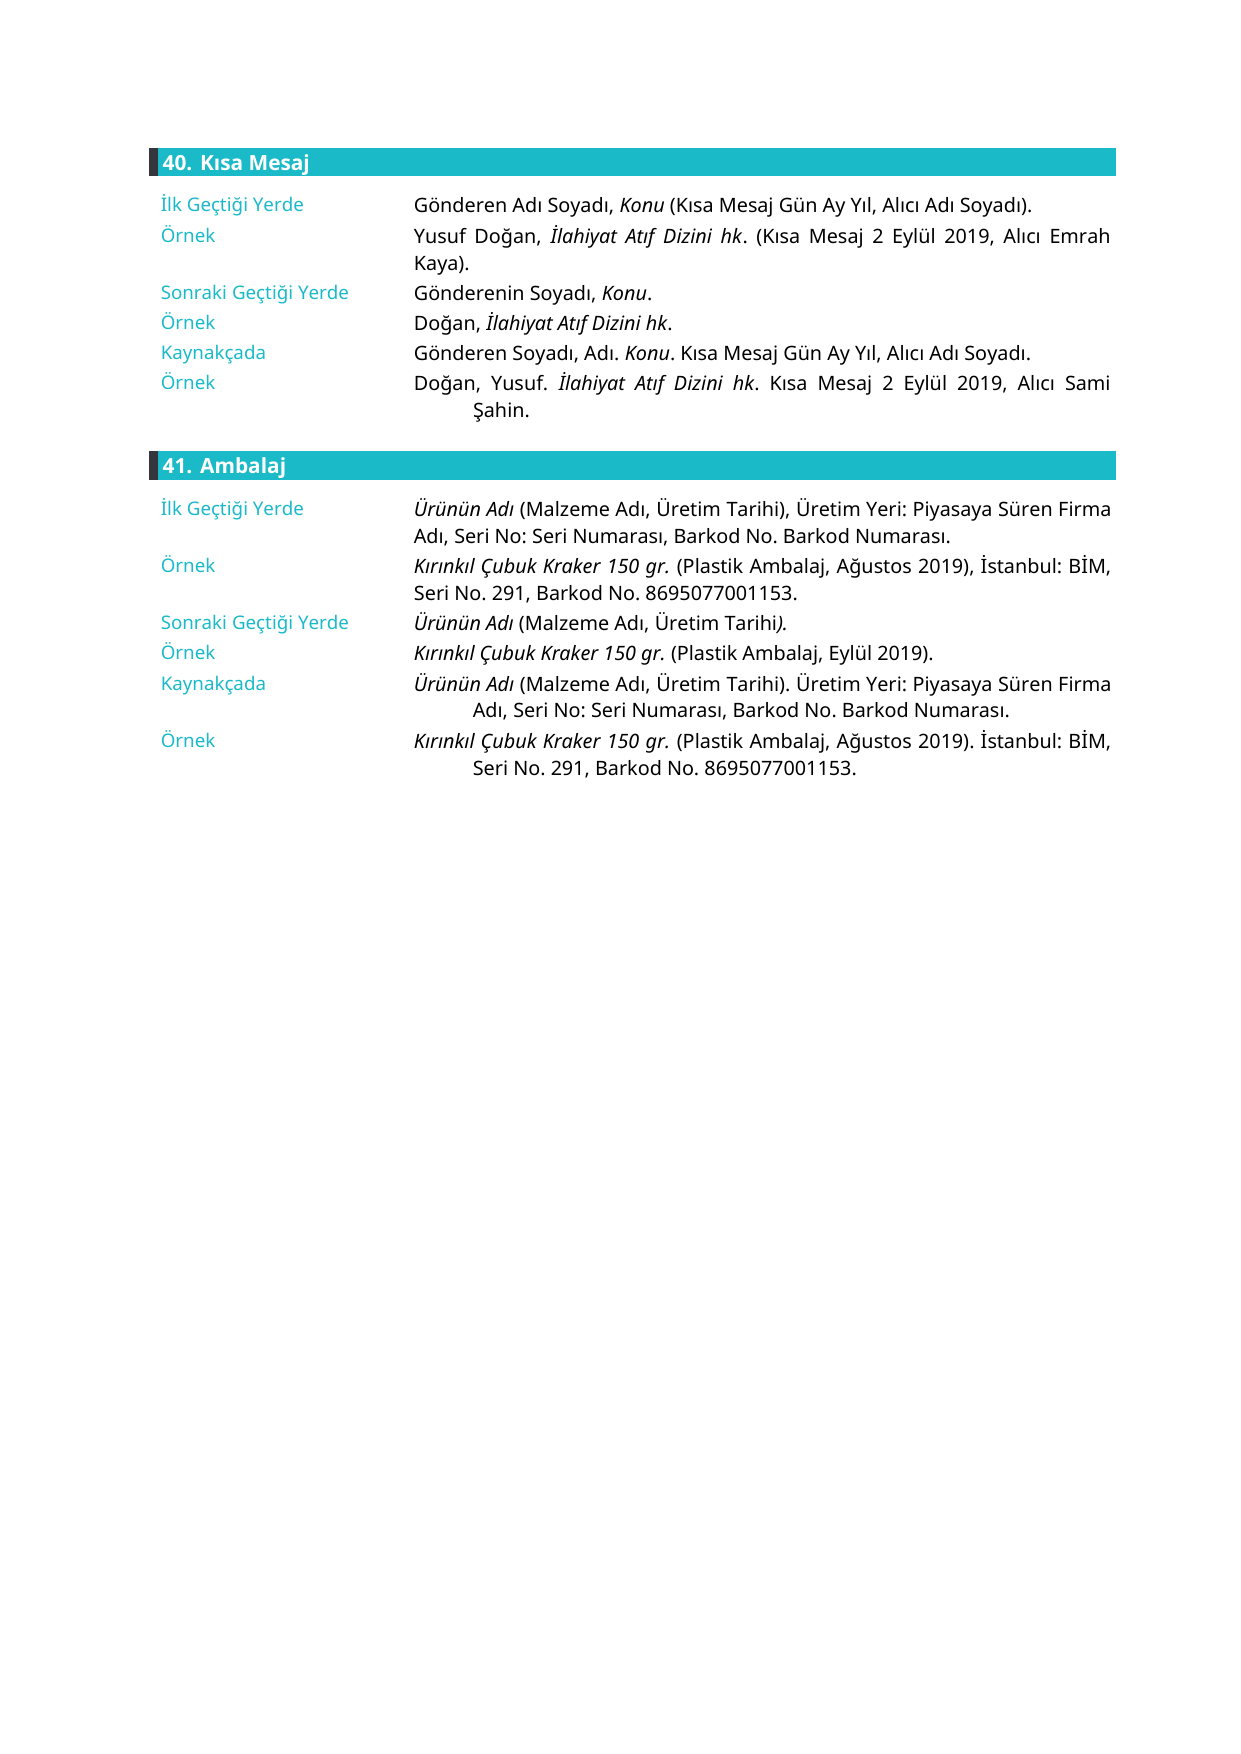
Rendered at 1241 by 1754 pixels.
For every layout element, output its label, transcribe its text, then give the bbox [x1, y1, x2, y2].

table_header Ürünün Adı (Malzeme Adı, Üretim Tarihi), Üretim Yeri: Piyasaya Süren Firma Adı, Seri No: Seri Numarası, Barkod No. Barkod Numarası. [404, 495, 1121, 549]
table_cell Kaynakçada [151, 339, 401, 366]
table_cell Yusuf Doğan, İlahiyat Atıf Dizini hk. (Kısa Mesaj 2 Eylül 2019, Alıcı Emrah Kaya). [404, 222, 1121, 276]
table_header İlk Geçtiği Yerde [151, 192, 401, 219]
table_cell Gönderen Soyadı, Adı. Konu. Kısa Mesaj Gün Ay Yıl, Alıcı Adı Soyadı. [404, 339, 1121, 366]
table_cell Kaynakçada [151, 670, 401, 724]
table_cell Örnek [151, 222, 401, 276]
table_cell Kırınkıl Çubuk Kraker 150 gr. (Plastik Ambalaj, Eylül 2019). [404, 640, 1121, 667]
table_cell Doğan, Yusuf. İlahiyat Atıf Dizini hk. Kısa Mesaj 2 Eylül 2019, Alıcı Sami Şahin. [404, 369, 1121, 423]
table_cell Doğan, İlahiyat Atıf Dizini hk. [404, 309, 1121, 336]
table_cell Gönderenin Soyadı, Konu. [404, 279, 1121, 306]
subtitle Kısa Mesaj [158, 148, 1116, 176]
table_cell Sonraki Geçtiği Yerde [151, 279, 401, 306]
table_cell Örnek [151, 553, 401, 606]
table_cell Örnek [151, 640, 401, 667]
table_cell Kırınkıl Çubuk Kraker 150 gr. (Plastik Ambalaj, Ağustos 2019), İstanbul: BİM, Seri No. 291, Barkod No. 8695077001153. [404, 553, 1121, 606]
table_cell Ürünün Adı (Malzeme Adı, Üretim Tarihi). [404, 610, 1121, 637]
table_header İlk Geçtiği Yerde [151, 495, 401, 549]
table_cell Kırınkıl Çubuk Kraker 150 gr. (Plastik Ambalaj, Ağustos 2019). İstanbul: BİM, Seri No. 291, Barkod No. 8695077001153. [404, 727, 1121, 781]
table_cell Sonraki Geçtiği Yerde [151, 610, 401, 637]
table_cell Ürünün Adı (Malzeme Adı, Üretim Tarihi). Üretim Yeri: Piyasaya Süren Firma Adı, Seri No: Seri Numarası, Barkod No. Barkod Numarası. [404, 670, 1121, 724]
subtitle Ambalaj [158, 451, 1116, 480]
table_cell Örnek [151, 727, 401, 781]
table_cell Örnek [151, 369, 401, 423]
table_header Gönderen Adı Soyadı, Konu (Kısa Mesaj Gün Ay Yıl, Alıcı Adı Soyadı). [404, 192, 1121, 219]
table_cell Örnek [151, 309, 401, 336]
